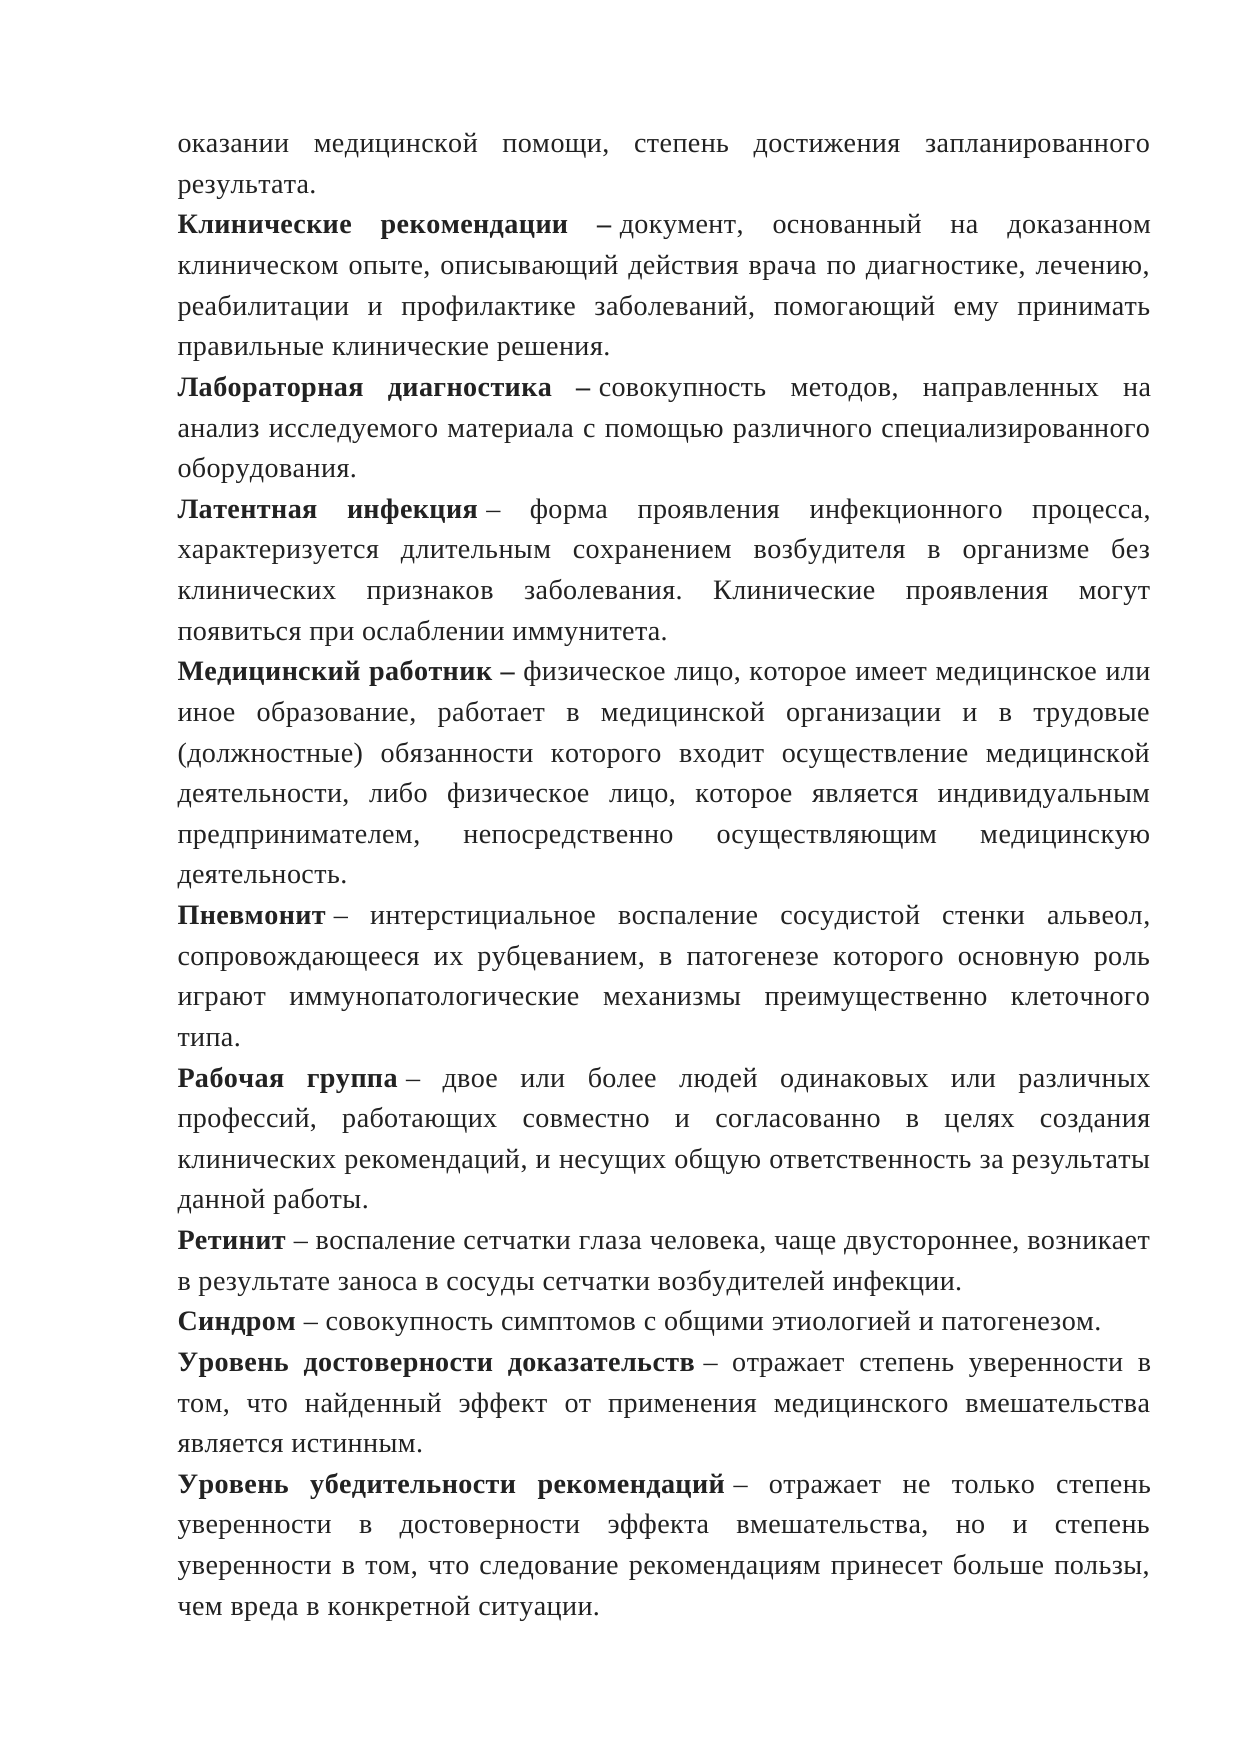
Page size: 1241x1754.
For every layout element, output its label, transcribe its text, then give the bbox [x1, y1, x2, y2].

text Уровень убедительности рекомендаций – отражает не только степень уверенности в достоверности эффекта вмешательства, но и степень уверенности в том, что следование рекомендациям принесет больше пользы, чем вреда в конкретной ситуации. [177, 1459, 1152, 1621]
text Рабочая группа – двое или более людей одинаковых или различных профессий, работающих совместно и согласованно в целях создания клинических рекомендаций, и несущих общую ответственность за результаты данной работы. [177, 1052, 1152, 1215]
text Пневмонит – интерстициальное воспаление сосудистой стенки альвеол, сопровождающееся их рубцеванием, в патогенезе которого основную роль играют иммунопатологические механизмы преимущественно клеточного типа. [177, 890, 1152, 1052]
text Уровень достоверности доказательств – отражает степень уверенности в том, что найденный эффект от применения медицинского вмешательства является истинным. [177, 1337, 1152, 1459]
text Ретинит – воспаление сетчатки глаза человека, чаще двустороннее, возникает в результате заноса в сосуды сетчатки возбудителей инфекции. [177, 1215, 1152, 1296]
text Клинические рекомендации – документ, основанный на доказанном клиническом опыте, описывающий действия врача по диагностике, лечению, реабилитации и профилактике заболеваний, помогающий ему принимать правильные клинические решения. [177, 199, 1152, 362]
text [177, 118, 1152, 199]
text Медицинский работник – физическое лицо, которое имеет медицинское или иное образование, работает в медицинской организации и в трудовые (должностные) обязанности которого входит осуществление медицинской деятельности, либо физическое лицо, которое является индивидуальным предпринимателем, непосредственно осуществляющим медицинскую деятельность. [177, 646, 1152, 890]
text Лабораторная диагностика – совокупность методов, направленных на анализ исследуемого материала с помощью различного специализированного оборудования. [177, 362, 1152, 484]
text Латентная инфекция – форма проявления инфекционного процесса, характеризуется длительным сохранением возбудителя в организме без клинических признаков заболевания. Клинические проявления могут появиться при ослаблении иммунитета. [177, 484, 1152, 646]
text Синдром – совокупность симптомов с общими этиологией и патогенезом. [177, 1296, 1152, 1337]
